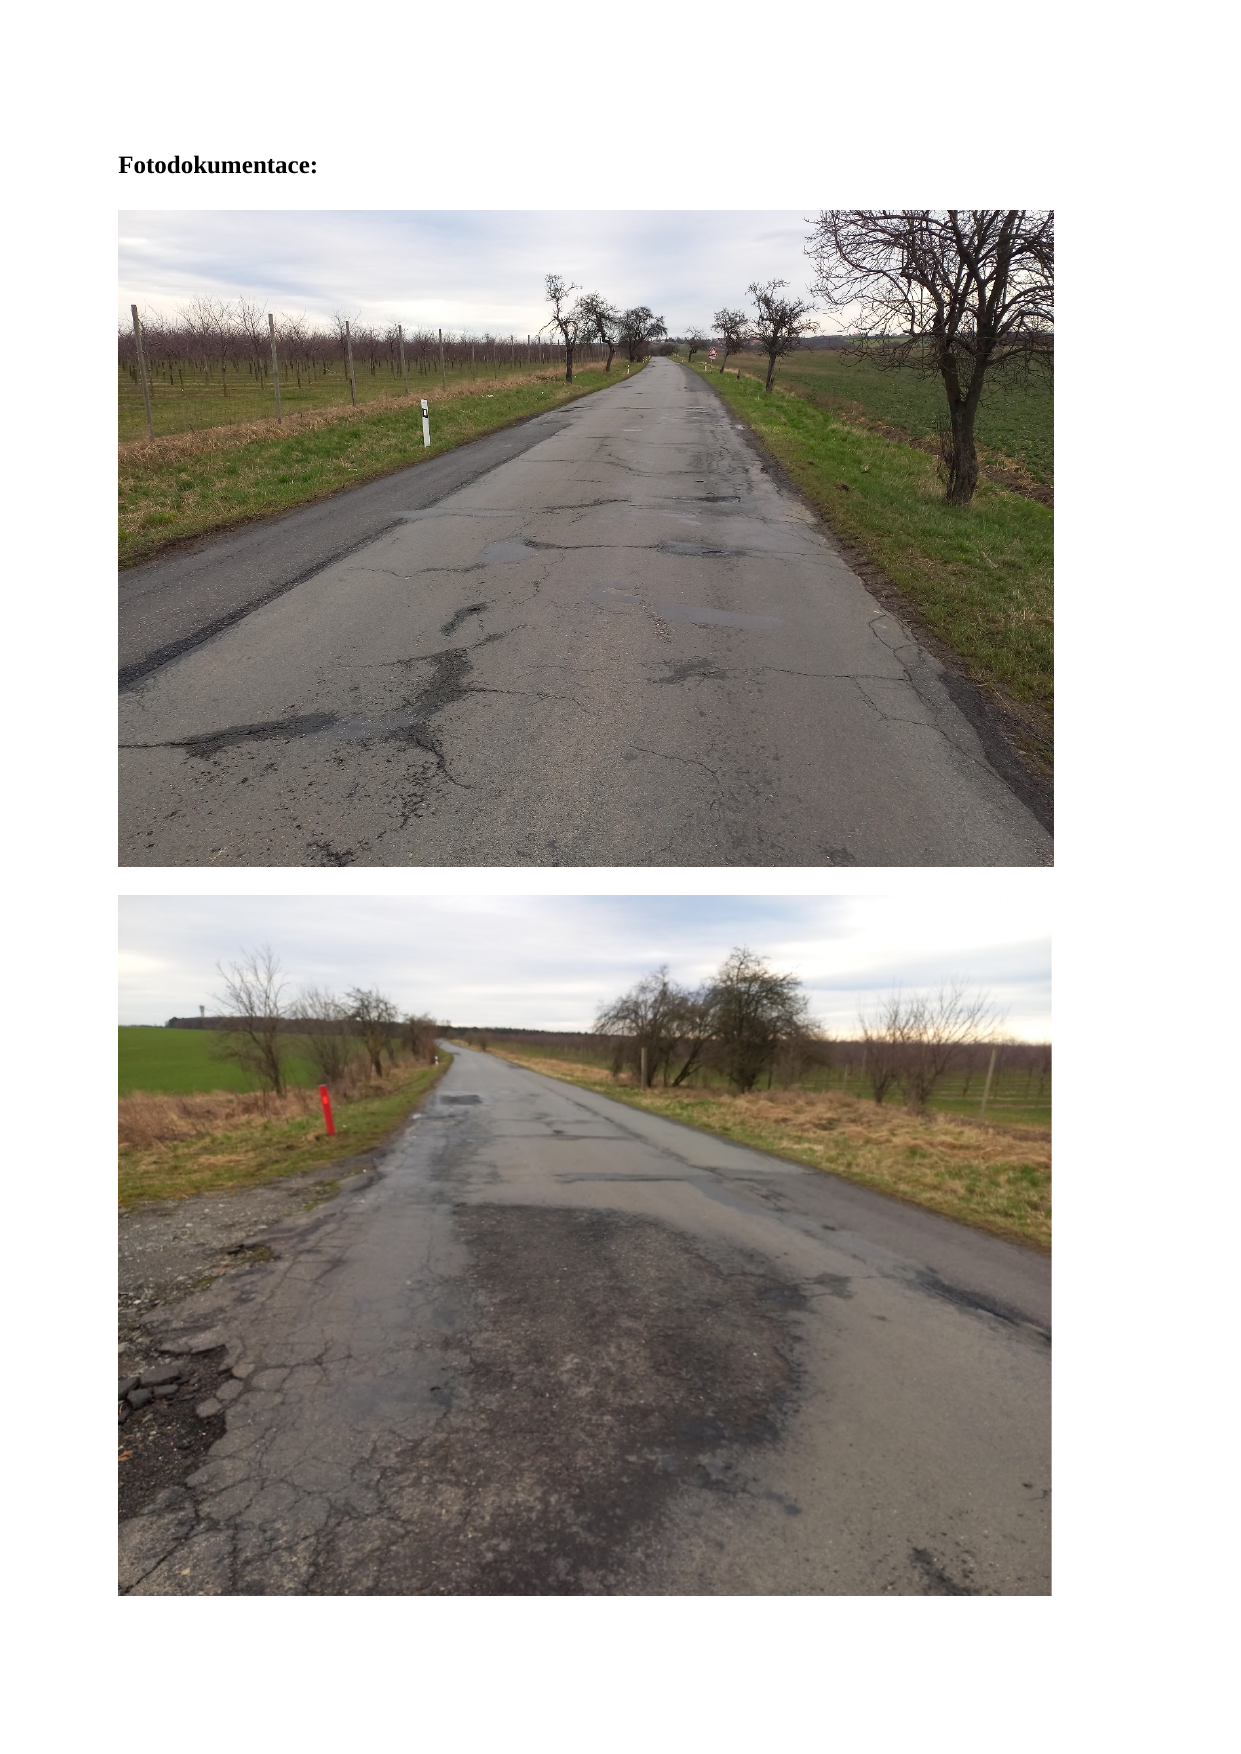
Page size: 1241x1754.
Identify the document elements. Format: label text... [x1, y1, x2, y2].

picture [118, 210, 1054, 867]
text Fotodokumentace: [118, 148, 1122, 210]
picture [118, 895, 1052, 1596]
